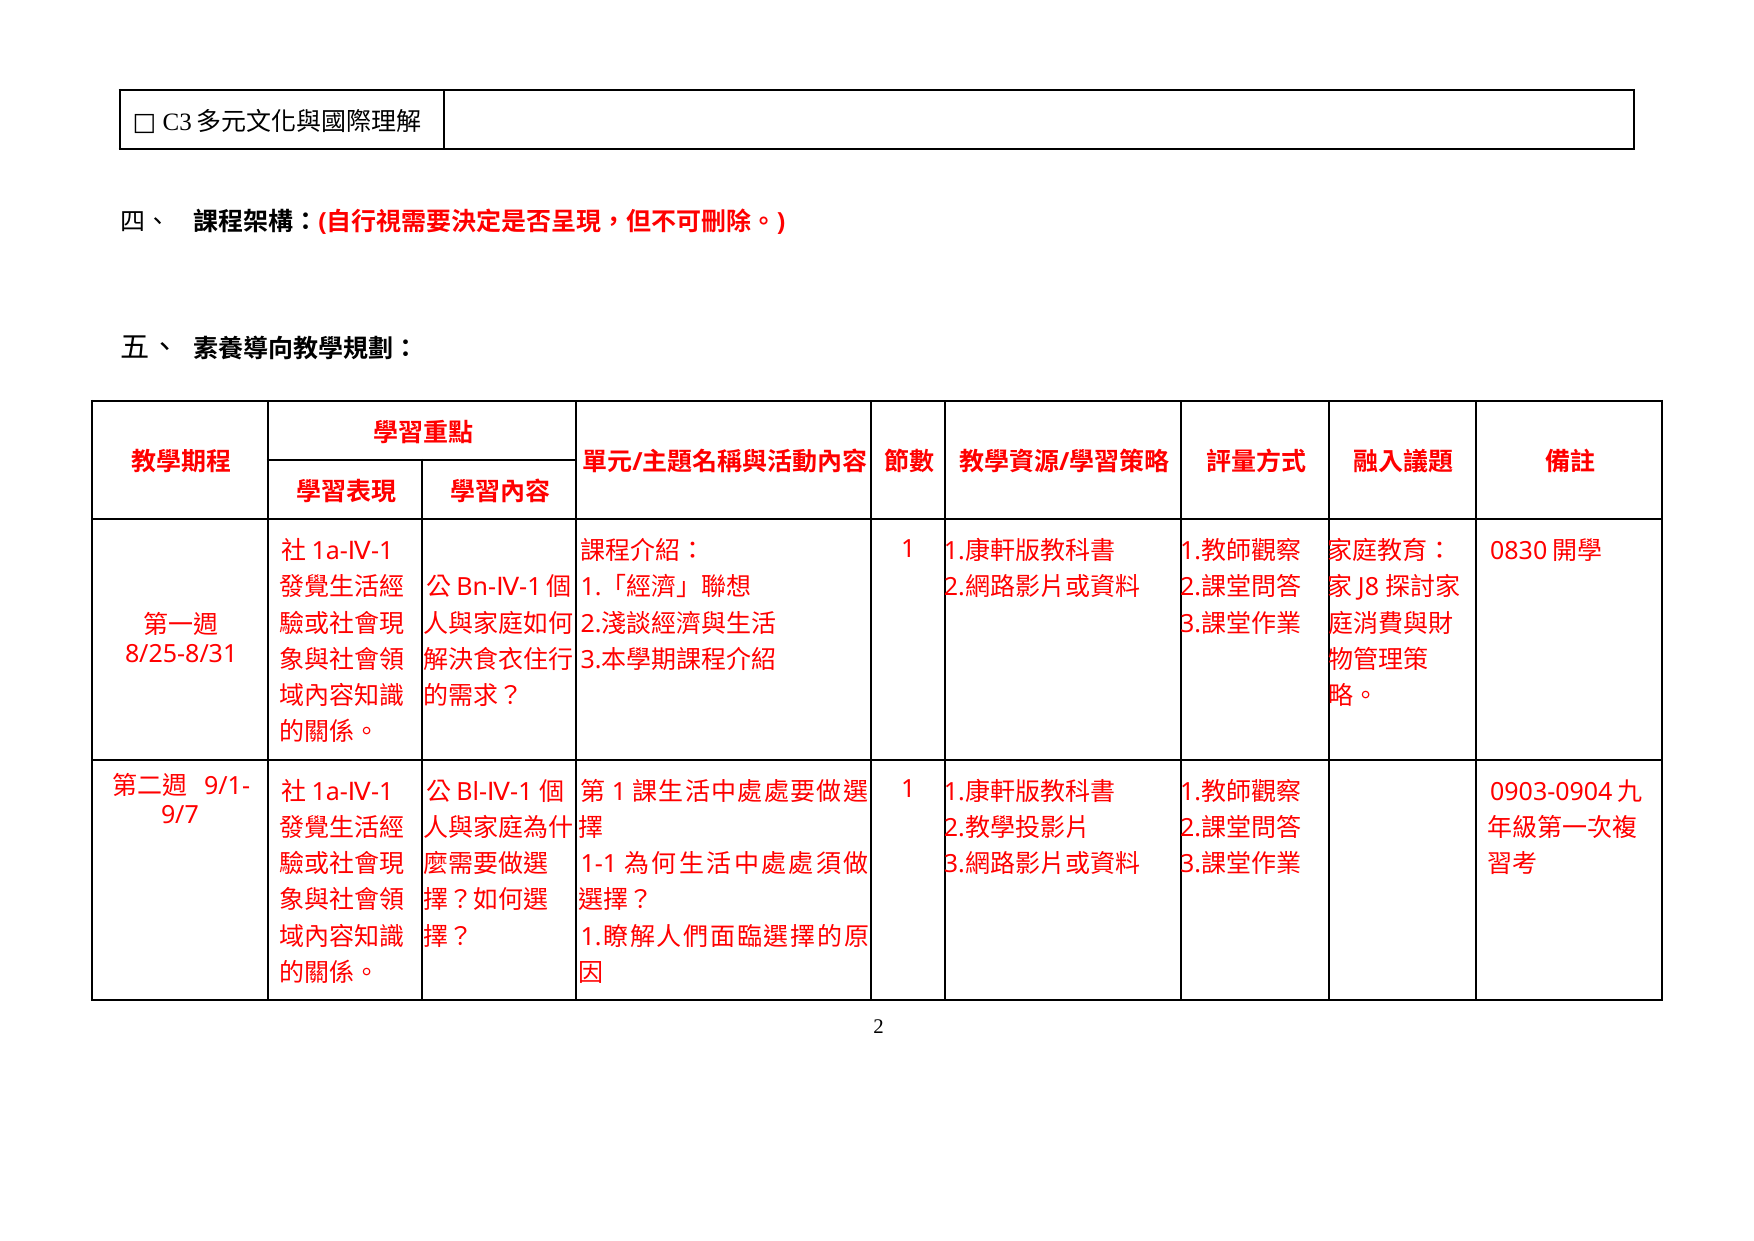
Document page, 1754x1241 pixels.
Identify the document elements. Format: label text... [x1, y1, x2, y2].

table_cell 社1a-Ⅳ-1發覺生活經驗或社會現象與社會領域內容知識的關係。 [269, 520, 421, 758]
table_cell 1.康軒版教科書 2.網路影片或資料 [946, 520, 1180, 758]
table_cell 0830開學 [1477, 520, 1661, 758]
table_cell 1 [872, 761, 944, 999]
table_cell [1182, 761, 1328, 999]
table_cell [121, 91, 443, 148]
table_header 融入議題 [1330, 402, 1475, 518]
table_cell 學習表現 [269, 461, 421, 518]
table_header 教學期程 [93, 402, 267, 518]
table_cell 0903-0904九年級第一次複習考 [1477, 761, 1661, 999]
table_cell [445, 91, 1633, 148]
table_header 單元/主題名稱與活動內容 [577, 402, 870, 518]
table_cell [946, 761, 1180, 999]
table_cell 學習內容 [423, 461, 575, 518]
table_cell [1330, 761, 1475, 999]
table_header 教學資源/學習策略 [946, 402, 1180, 518]
table_cell 公Bn-Ⅳ-1個人與家庭如何解決食衣住行的需求？ [423, 520, 575, 758]
table_cell 1 [872, 520, 944, 758]
table_cell 課程介紹： 1.「經濟」聯想 2.淺談經濟與生活 3.本學期課程介紹 [577, 520, 870, 758]
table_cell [577, 761, 870, 999]
table_header 學習重點 [269, 402, 575, 459]
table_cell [423, 761, 575, 999]
table_cell 家庭教育： 家J8 探討家庭消費與財物管理策略。 [1330, 520, 1475, 758]
table_header 評量方式 [1182, 402, 1328, 518]
table_header 節數 [872, 402, 944, 518]
list 課程架構：(自行視需要決定是否呈現，但不可刪除。) [121, 201, 1636, 237]
table_cell 1.教師觀察 2.課堂問答 3.課堂作業 [1182, 520, 1328, 758]
table_header 備註 [1477, 402, 1661, 518]
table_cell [269, 761, 421, 999]
table_cell 第二週 9/1-9/7 [93, 761, 267, 999]
table_cell 第一週 8/25-8/31 [93, 520, 267, 758]
list 素養導向教學規劃： [121, 323, 1636, 366]
